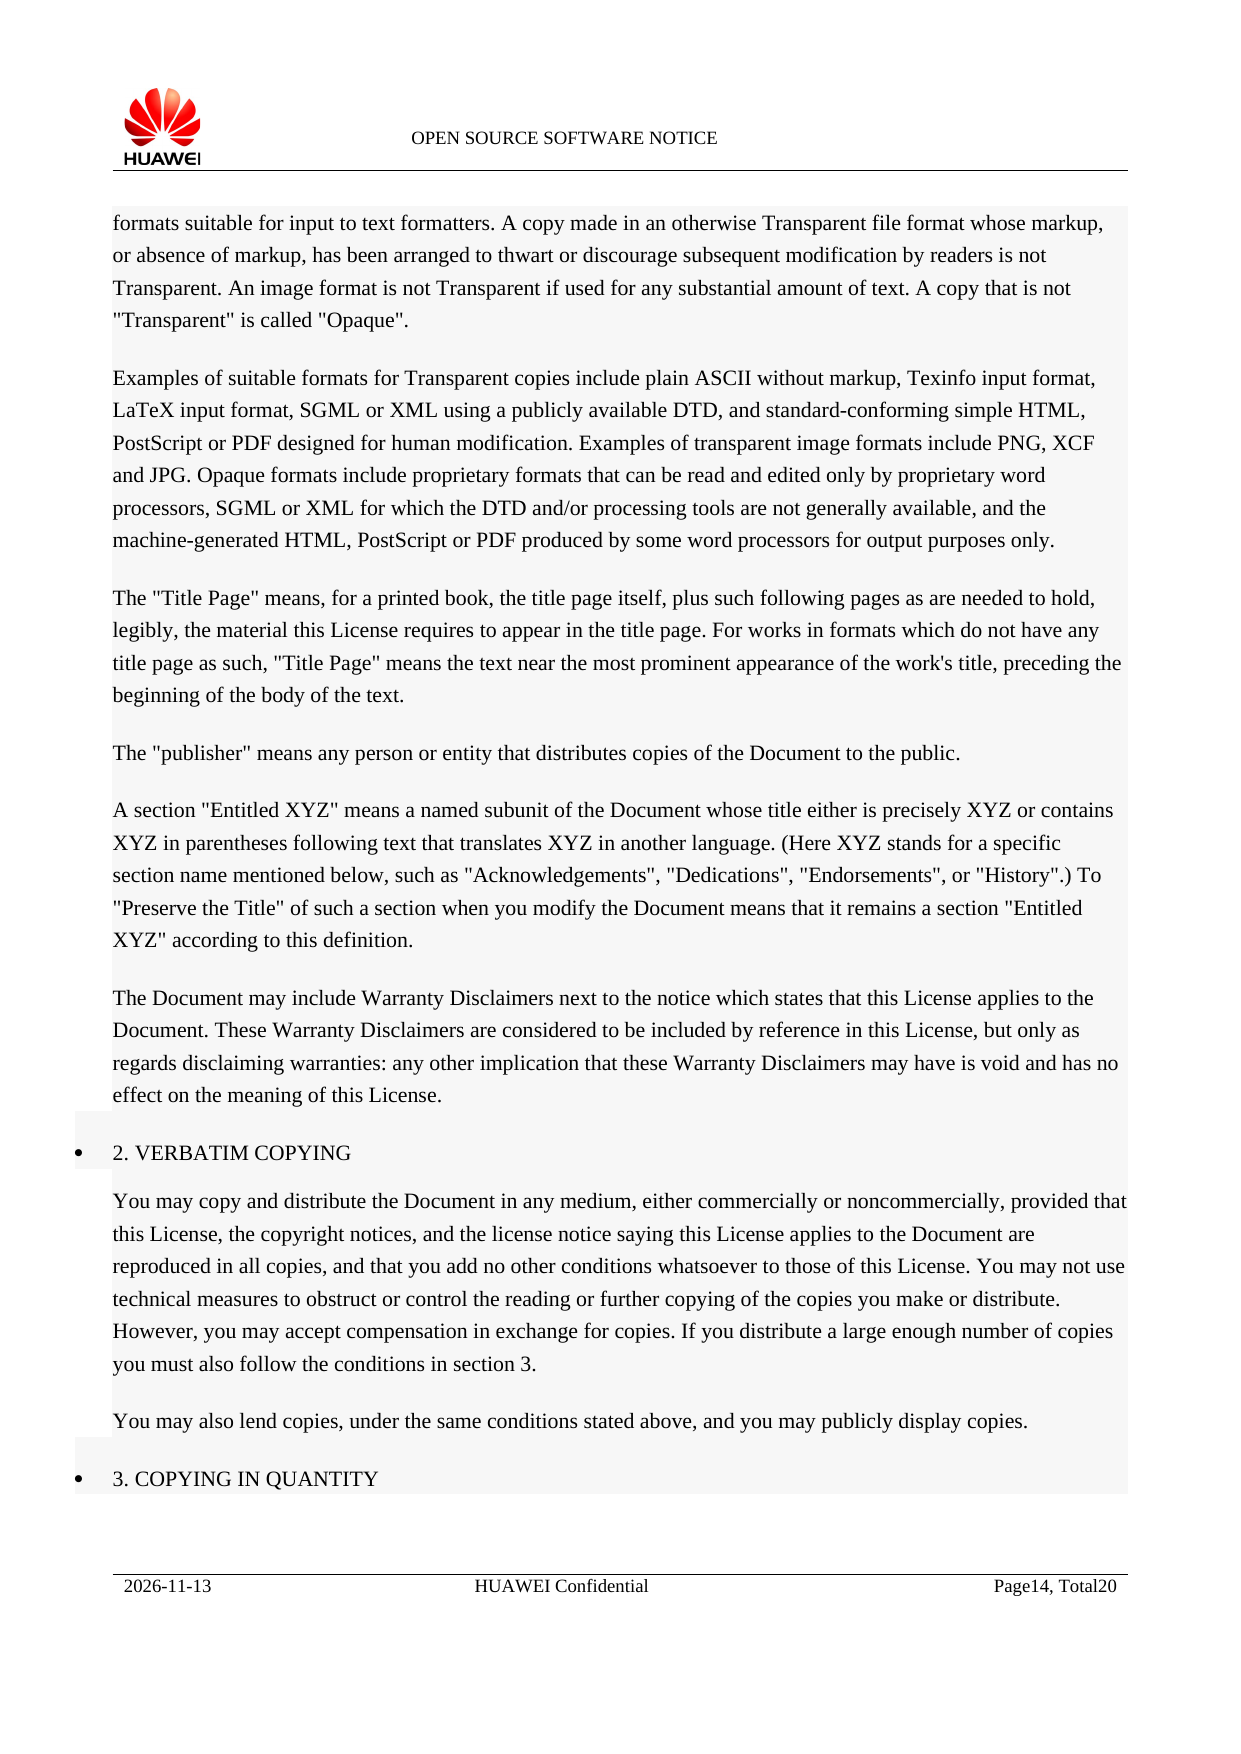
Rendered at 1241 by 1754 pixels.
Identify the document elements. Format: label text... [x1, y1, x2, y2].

list 3. COPYING IN QUANTITY [75, 1462, 1128, 1494]
text The "Title Page" means, for a printed book, the title page itself, plus such following pages as are needed to hold, legibly, the material this License requires to appear in the title page. For works in formats which do not have any title page as such, "Title Page" means the text near the most prominent appearance of the work's title, preceding the beginning of the body of the text. [112, 581, 1128, 711]
text The Document may include Warranty Disclaimers next to the notice which states that this License applies to the Document. These Warranty Disclaimers are considered to be included by reference in this License, but only as regards disclaiming warranties: any other implication that these Warranty Disclaimers may have is void and has no effect on the meaning of this License. [112, 981, 1128, 1111]
text You may copy and distribute the Document in any medium, either commercially or noncommercially, provided that this License, the copyright notices, and the license notice saying this License applies to the Document are reproduced in all copies, and that you add no other conditions whatsoever to those of this License. You may not use technical measures to obstruct or control the reading or further copying of the copies you make or distribute. However, you may accept compensation in exchange for copies. If you distribute a large enough number of copies you must also follow the conditions in section 3. [112, 1184, 1128, 1379]
text The "publisher" means any person or entity that distributes copies of the Document to the public. [112, 736, 1128, 769]
picture [124, 88, 201, 165]
text You may also lend copies, under the same conditions stated above, and you may publicly display copies. [112, 1404, 1128, 1437]
text A section "Entitled XYZ" means a named subunit of the Document whose title either is precisely XYZ or contains XYZ in parentheses following text that translates XYZ in another language. (Here XYZ stands for a specific section name mentioned below, such as "Acknowledgements", "Dedications", "Endorsements", or "History".) To "Preserve the Title" of such a section when you modify the Document means that it remains a section "Entitled XYZ" according to this definition. [112, 794, 1128, 956]
list 2. VERBATIM COPYING [75, 1136, 1128, 1169]
text Examples of suitable formats for Transparent copies include plain ASCII without markup, Texinfo input format, LaTeX input format, SGML or XML using a publicly available DTD, and standard-conforming simple HTML, PostScript or PDF designed for human modification. Examples of transparent image formats include PNG, XCF and JPG. Opaque formats include proprietary formats that can be read and edited only by proprietary word processors, SGML or XML for which the DTD and/or processing tools are not generally available, and the machine-generated HTML, PostScript or PDF produced by some word processors for output purposes only. [112, 361, 1128, 556]
